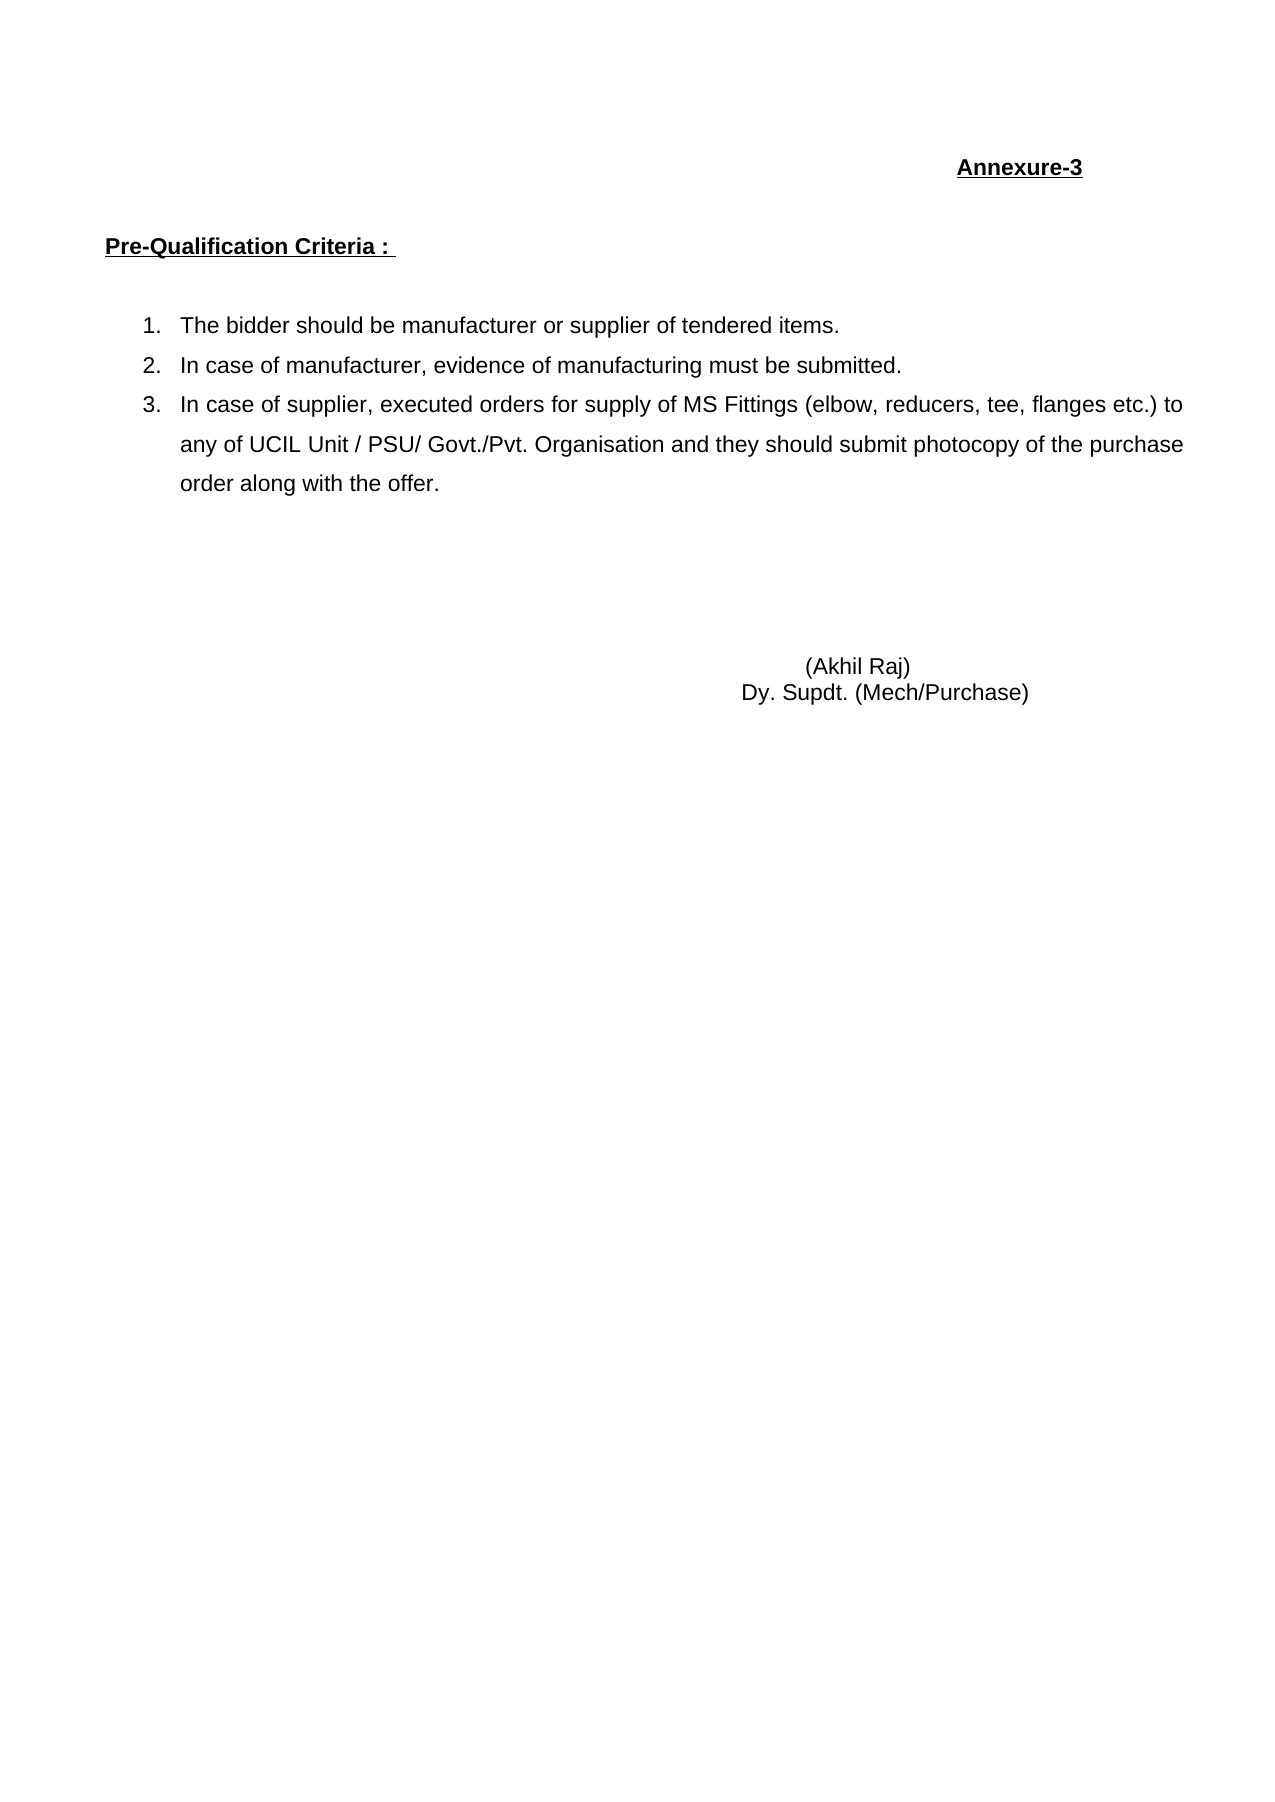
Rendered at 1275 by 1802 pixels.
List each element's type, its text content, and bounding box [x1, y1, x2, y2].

text (Akhil Raj) [105, 653, 1185, 679]
text Dy. Supdt. (Mech/Purchase) [105, 679, 1185, 706]
list In case of supplier, executed orders for supply of MS Fittings (elbow, reducers, tee, flanges etc.) to any of UCIL Unit / PSU/ Govt./Pvt. Organisation and they should submit photocopy of the purchase order along with the offer. [142, 391, 1185, 496]
list In case of manufacturer, evidence of manufacturing must be submitted. [142, 352, 1185, 378]
text Pre-Qualification Criteria : [105, 233, 1185, 259]
list The bidder should be manufacturer or supplier of tendered items. [142, 312, 1185, 338]
text Annexure-3 [555, 154, 1185, 180]
